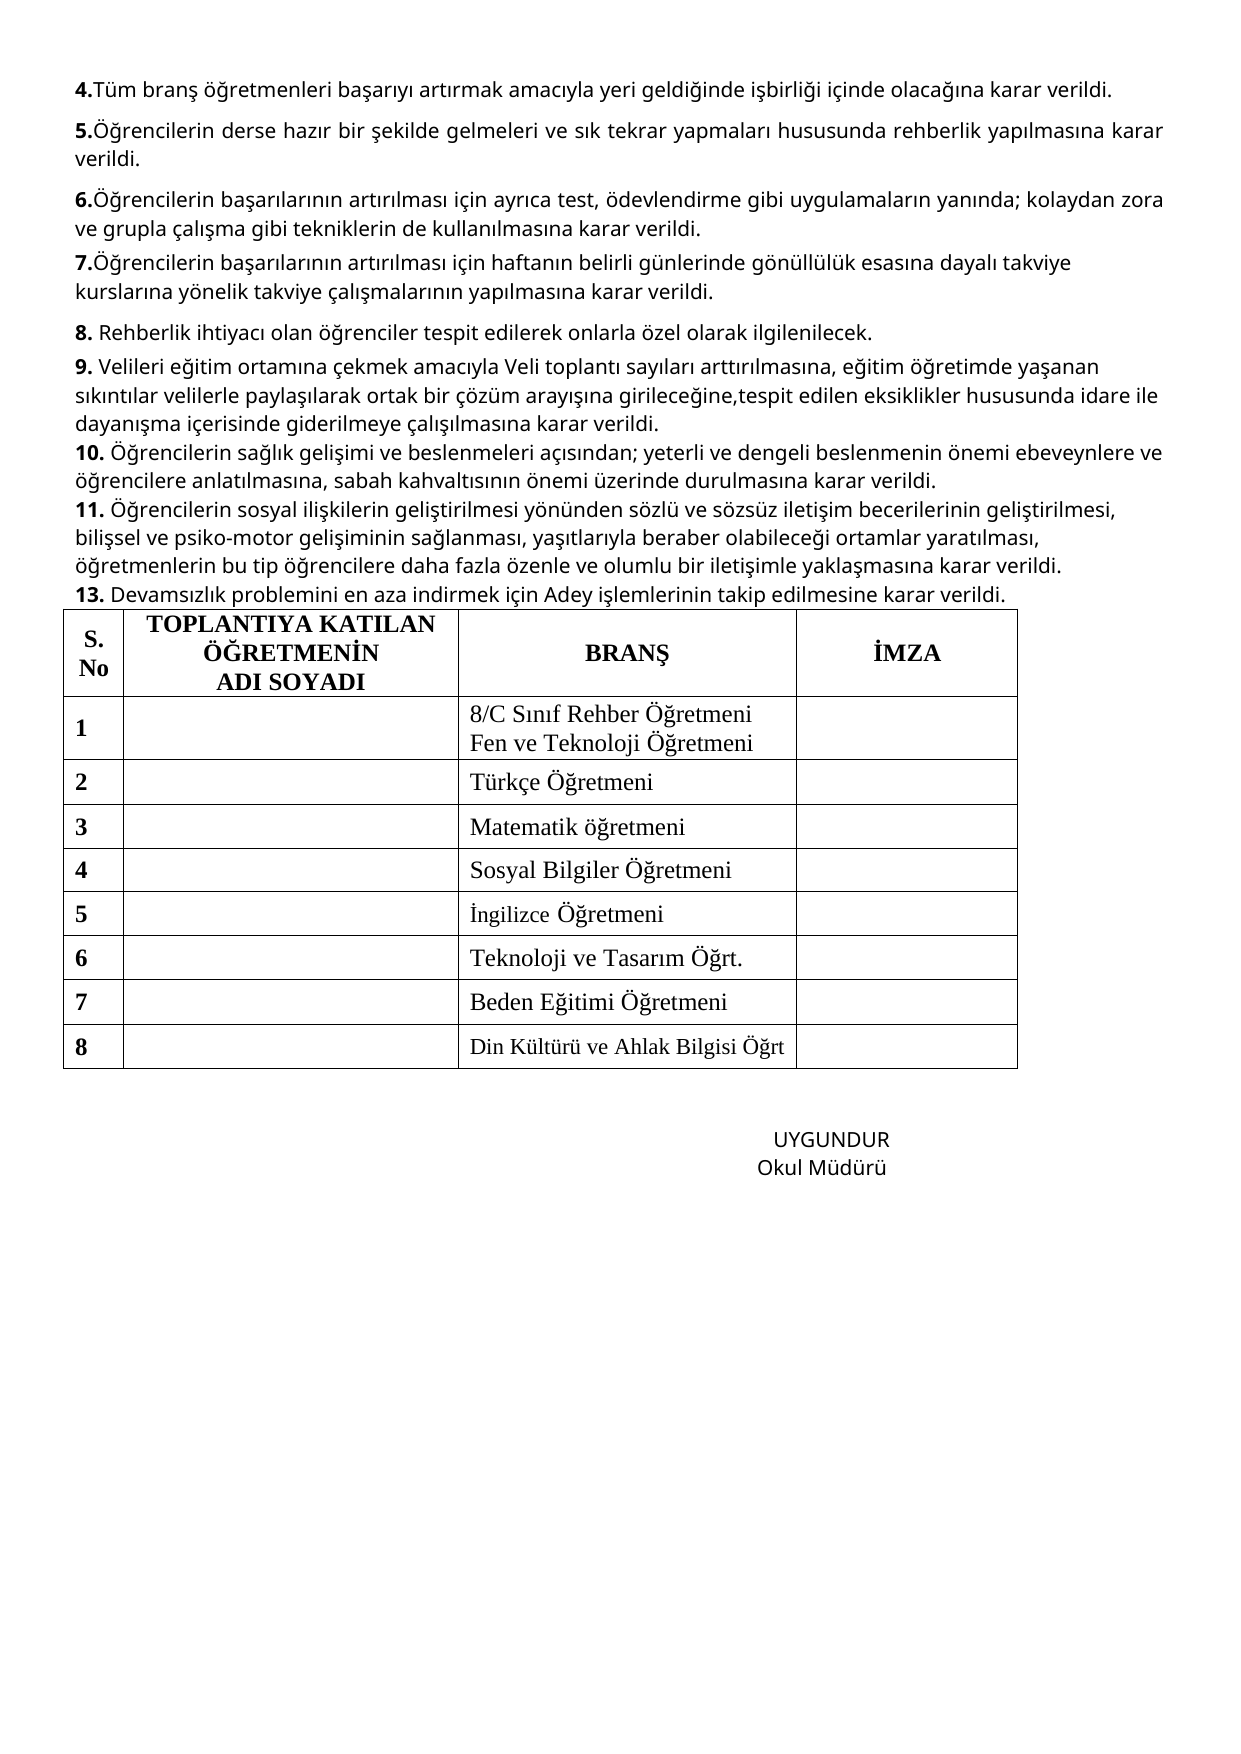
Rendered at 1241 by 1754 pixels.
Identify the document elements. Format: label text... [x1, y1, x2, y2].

table_cell 4 [64, 849, 123, 891]
table_cell [124, 760, 458, 804]
table_cell [124, 849, 458, 891]
table_cell 3 [64, 805, 123, 848]
table_cell [797, 1025, 1017, 1068]
table_cell 6 [64, 936, 123, 979]
table_cell 5 [64, 892, 123, 934]
table_cell [797, 849, 1017, 891]
table_cell [124, 697, 458, 759]
table_cell [124, 892, 458, 934]
table_cell 2 [64, 760, 123, 804]
table_cell 8/C Sınıf Rehber Öğretmeni Fen ve Teknoloji Öğretmeni [459, 697, 796, 759]
table_cell [797, 936, 1017, 979]
table_cell Din Kültürü ve Ahlak Bilgisi Öğrt [459, 1025, 796, 1068]
table_cell [797, 892, 1017, 934]
table_header İMZA [797, 610, 1017, 696]
text 5.Öğrencilerin derse hazır bir şekilde gelmeleri ve sık tekrar yapmaları hususunda rehberlik yapılmasına karar verildi. [75, 116, 1165, 173]
table_header S. No [64, 610, 123, 696]
text 6.Öğrencilerin başarılarının artırılması için ayrıca test, ödevlendirme gibi uygulamaların yanında; kolaydan zora ve grupla çalışma gibi tekniklerin de kullanılmasına karar verildi. [75, 185, 1165, 242]
table_cell [797, 697, 1017, 759]
table_header TOPLANTIYA KATILAN ÖĞRETMENİN ADI SOYADI [124, 610, 458, 696]
table_cell Matematik öğretmeni [459, 805, 796, 848]
table_cell İngilizce Öğretmeni [459, 892, 796, 934]
table_cell Beden Eğitimi Öğretmeni [459, 980, 796, 1024]
table_cell 1 [64, 697, 123, 759]
table_cell [124, 805, 458, 848]
table_cell [797, 805, 1017, 848]
table_cell [797, 980, 1017, 1024]
table_cell [124, 936, 458, 979]
table_header BRANŞ [459, 610, 796, 696]
text 8. Rehberlik ihtiyacı olan öğrenciler tespit edilerek onlarla özel olarak ilgilenilecek. [75, 318, 1165, 346]
text 7.Öğrencilerin başarılarının artırılması için haftanın belirli günlerinde gönüllülük esasına dayalı takviye kurslarına yönelik takviye çalışmalarının yapılmasına karar verildi. [75, 248, 1165, 305]
table_cell 8 [64, 1025, 123, 1068]
text 4.Tüm branş öğretmenleri başarıyı artırmak amacıyla yeri geldiğinde işbirliği içinde olacağına karar verildi. [75, 75, 1165, 103]
table_cell Sosyal Bilgiler Öğretmeni [459, 849, 796, 891]
table_cell [124, 1025, 458, 1068]
text 13. Devamsızlık problemini en aza indirmek için Adey işlemlerinin takip edilmesine karar verildi. [75, 580, 1165, 608]
table_cell Teknoloji ve Tasarım Öğrt. [459, 936, 796, 979]
table_cell [797, 760, 1017, 804]
text 11. Öğrencilerin sosyal ilişkilerin geliştirilmesi yönünden sözlü ve sözsüz iletişim becerilerinin geliştirilmesi, bilişsel ve psiko-motor gelişiminin sağlanması, yaşıtlarıyla beraber olabileceği ortamlar yaratılması, öğretmenlerin bu tip öğrencilere daha fazla özenle ve olumlu bir iletişimle yaklaşmasına karar verildi. [75, 495, 1165, 580]
table_cell Türkçe Öğretmeni [459, 760, 796, 804]
text 10. Öğrencilerin sağlık gelişimi ve beslenmeleri açısından; yeterli ve dengeli beslenmenin önemi ebeveynlere ve öğrencilere anlatılmasına, sabah kahvaltısının önemi üzerinde durulmasına karar verildi. [75, 438, 1165, 495]
table_cell 7 [64, 980, 123, 1024]
table_cell [124, 980, 458, 1024]
text 9. Velileri eğitim ortamına çekmek amacıyla Veli toplantı sayıları arttırılmasına, eğitim öğretimde yaşanan sıkıntılar velilerle paylaşılarak ortak bir çözüm arayışına girileceğine,tespit edilen eksiklikler hususunda idare ile dayanışma içerisinde giderilmeye çalışılmasına karar verildi. [75, 352, 1165, 438]
